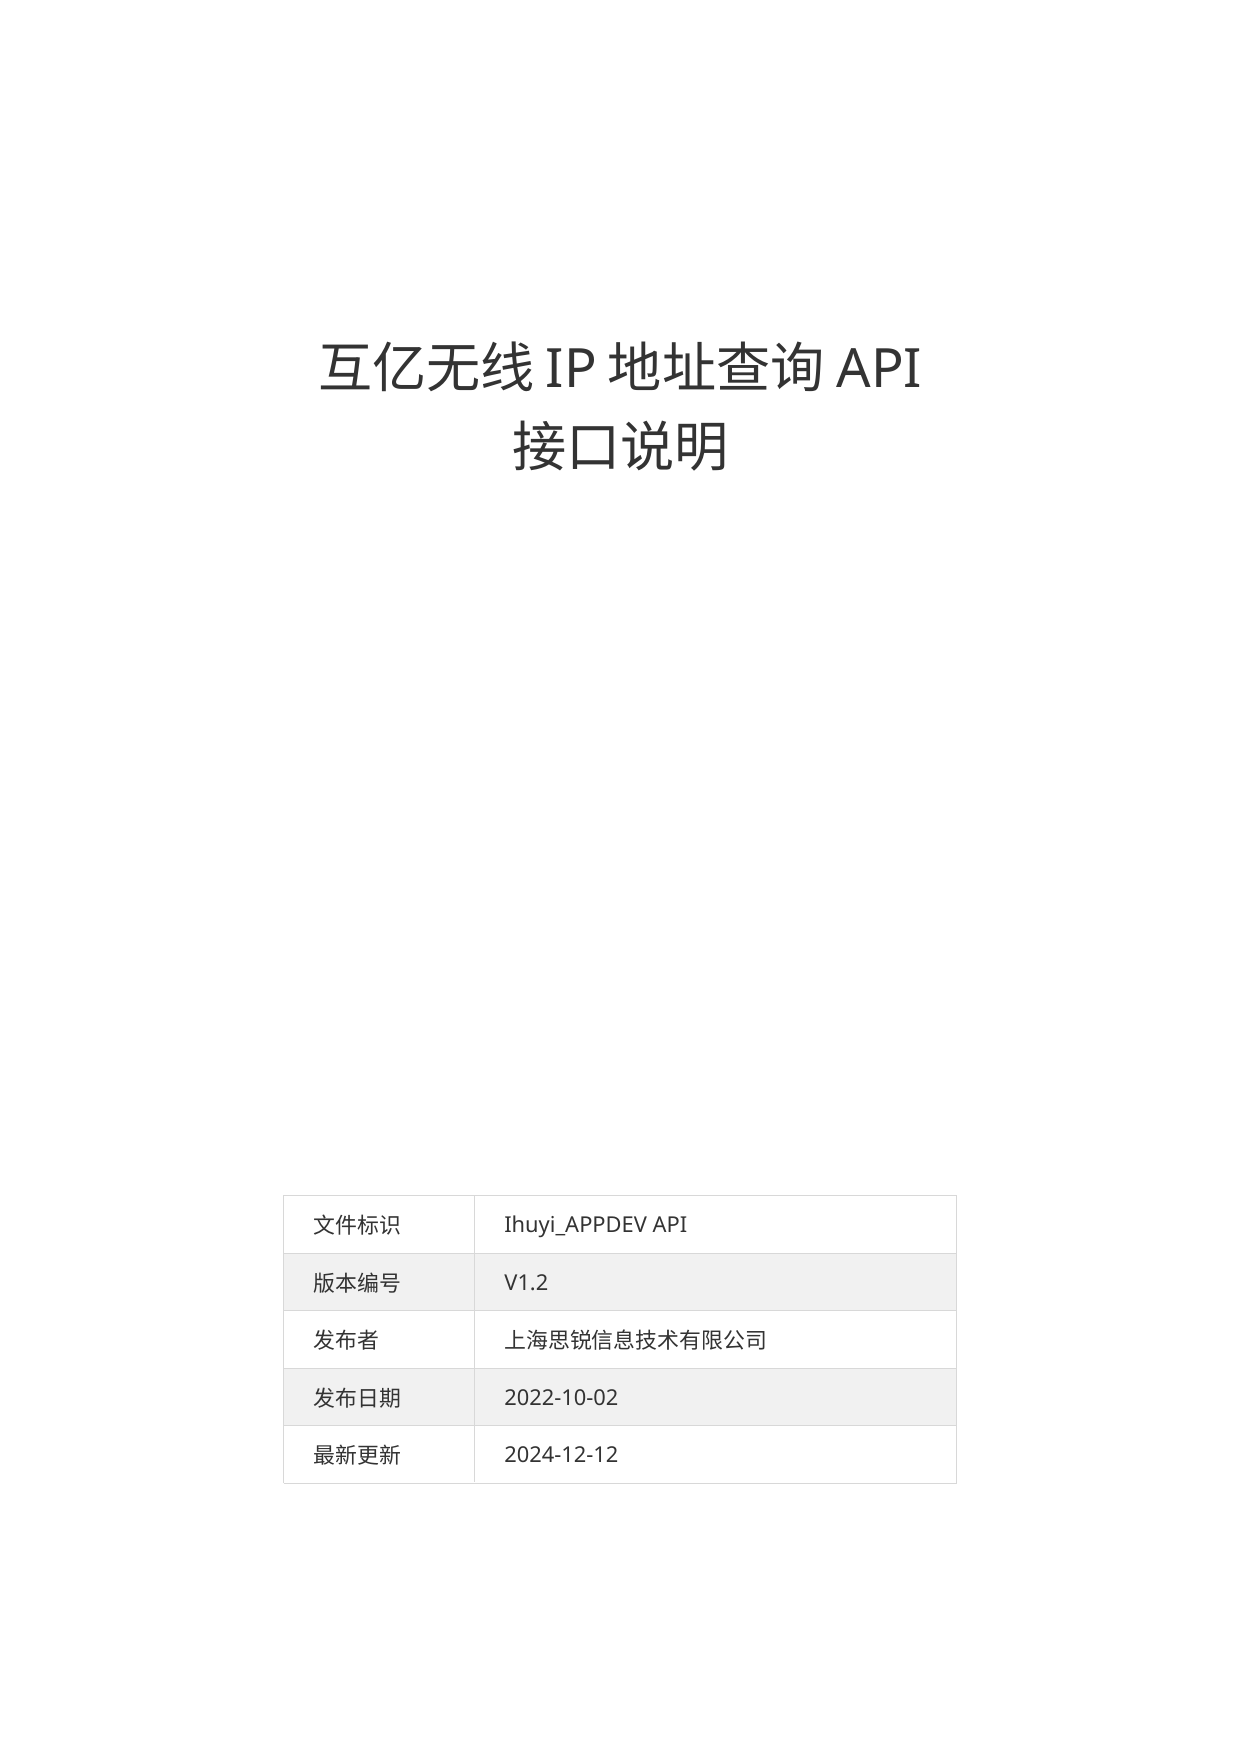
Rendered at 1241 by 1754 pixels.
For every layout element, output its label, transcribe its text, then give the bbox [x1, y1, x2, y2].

table_cell 2024-12-12 [475, 1426, 956, 1482]
text 互亿无线IP地址查询 API [118, 324, 1122, 403]
table_cell 版本编号 [284, 1254, 474, 1310]
table_cell 发布日期 [284, 1369, 474, 1425]
table_cell 发布者 [284, 1311, 474, 1367]
table_cell 上海思锐信息技术有限公司 [475, 1311, 956, 1367]
table_cell V1.2 [475, 1254, 956, 1310]
table_header Ihuyi_APPDEV API [475, 1196, 956, 1252]
table_header 文件标识 [284, 1196, 474, 1252]
table_cell 最新更新 [284, 1426, 474, 1482]
text 接口说明 [118, 403, 1122, 482]
table_cell 2022-10-02 [475, 1369, 956, 1425]
